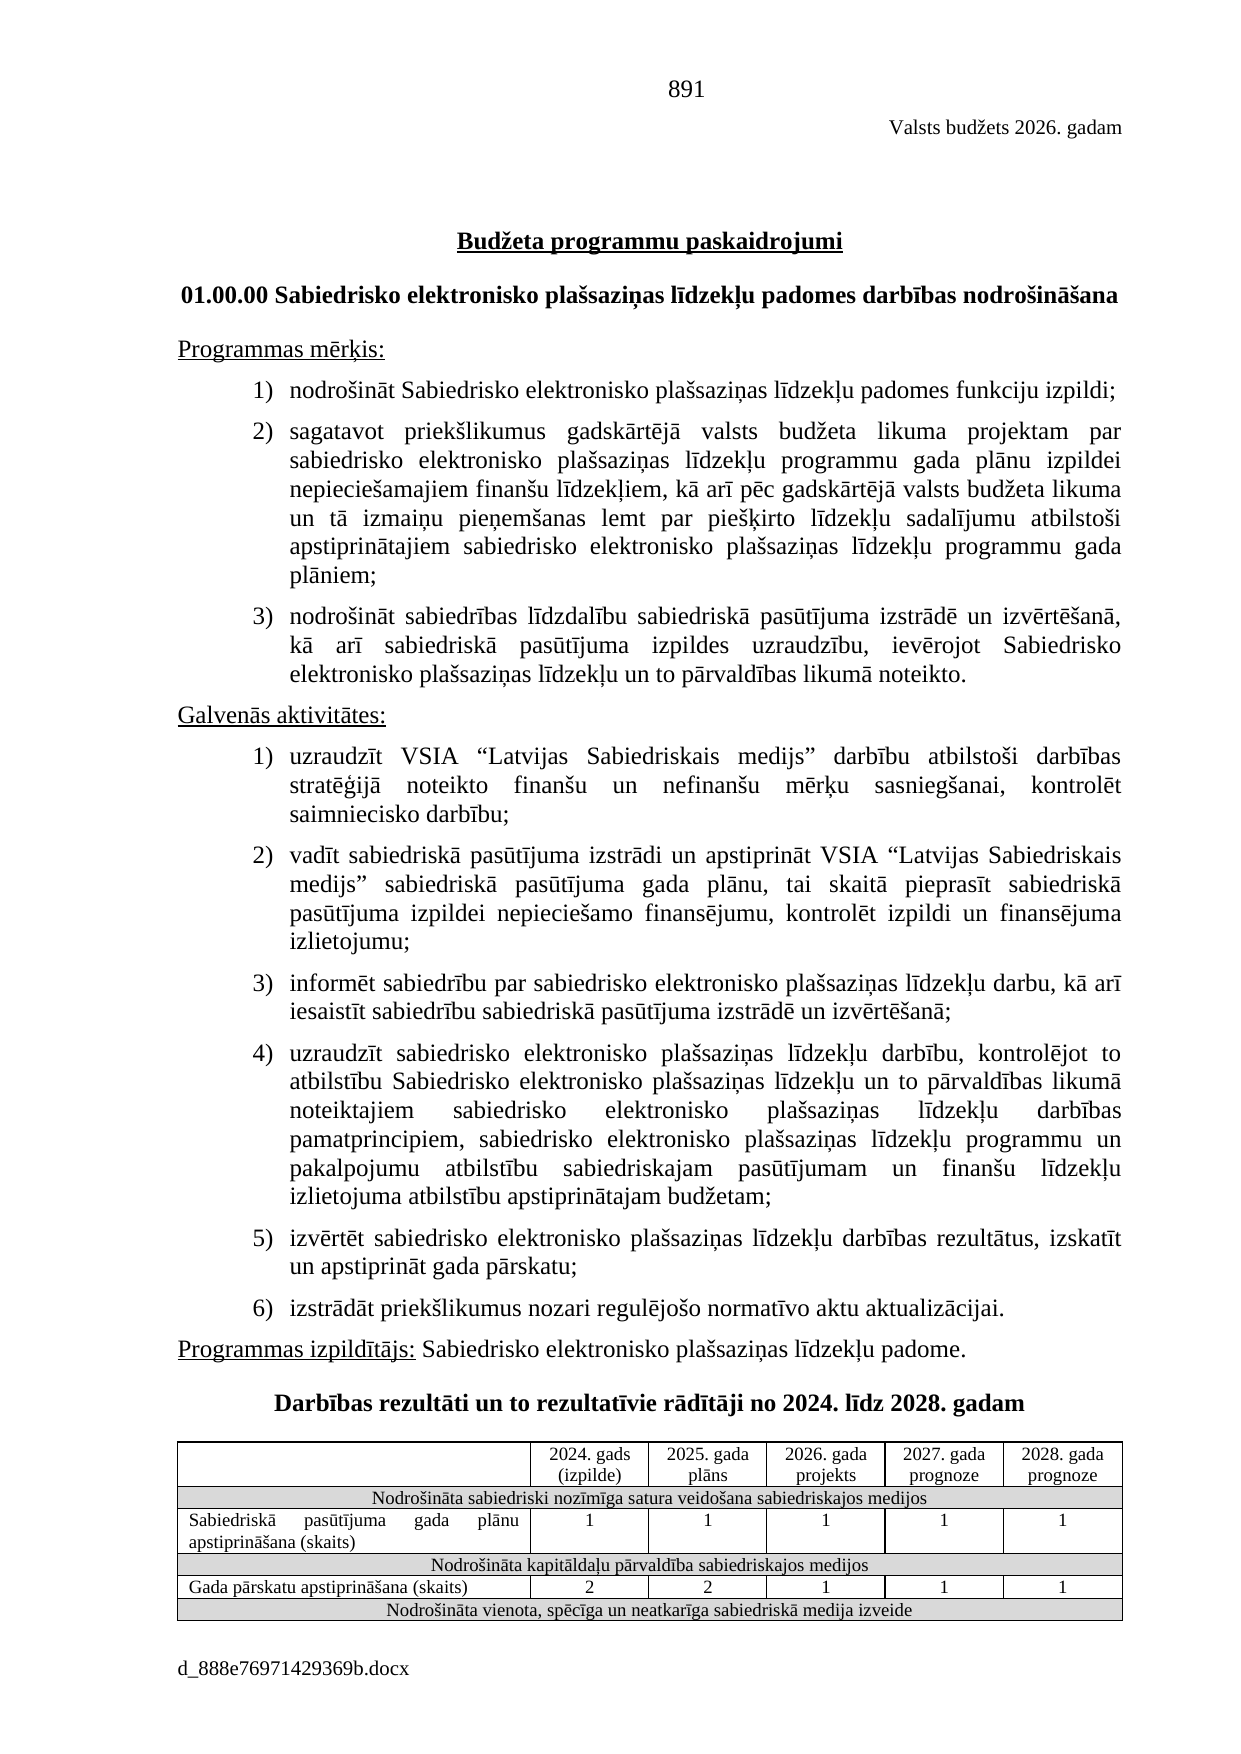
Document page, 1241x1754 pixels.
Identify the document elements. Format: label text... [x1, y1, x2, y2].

list izstrādāt priekšlikumus nozari regulējošo normatīvo aktu aktualizācijai. [252, 1293, 1122, 1321]
table_cell Sabiedriskā pasūtījuma gada plānu apstiprināšana (skaits) [178, 1509, 530, 1552]
table_cell Nodrošināta vienota, spēcīga un neatkarīga sabiedriskā medija izveide [178, 1599, 1122, 1620]
text Programmas izpildītājs: Sabiedrisko elektronisko plašsaziņas līdzekļu padome. [177, 1334, 1122, 1363]
list informēt sabiedrību par sabiedrisko elektronisko plašsaziņas līdzekļu darbu, kā arī iesaistīt sabiedrību sabiedriskā pasūtījuma izstrādē un izvērtēšanā; [252, 968, 1122, 1025]
table_header 2024. gads (izpilde) [531, 1443, 648, 1486]
text Darbības rezultāti un to rezultatīvie rādītāji no 2024. līdz 2028. gadam [177, 1388, 1122, 1416]
text Programmas mērķis: [177, 334, 1122, 363]
text 01.00.00 Sabiedrisko elektronisko plašsaziņas līdzekļu padomes darbības nodrošināšana [177, 280, 1122, 309]
table_cell 1 [1004, 1576, 1122, 1598]
list vadīt sabiedriskā pasūtījuma izstrādi un apstiprināt VSIA “Latvijas Sabiedriskais medijs” sabiedriskā pasūtījuma gada plānu, tai skaitā pieprasīt sabiedriskā pasūtījuma izpildei nepieciešamo finansējumu, kontrolēt izpildi un finansējuma izlietojumu; [252, 840, 1122, 955]
list nodrošināt Sabiedrisko elektronisko plašsaziņas līdzekļu padomes funkciju izpildi; [252, 375, 1122, 404]
table_cell 1 [886, 1509, 1003, 1552]
text Budžeta programmu paskaidrojumi [177, 226, 1122, 255]
table_header 2025. gada plāns [649, 1443, 766, 1486]
text Galvenās aktivitātes: [177, 700, 1122, 729]
list izvērtēt sabiedrisko elektronisko plašsaziņas līdzekļu darbības rezultātus, izskatīt un apstiprināt gada pārskatu; [252, 1223, 1122, 1280]
table_header 2028. gada prognoze [1004, 1443, 1122, 1486]
table_header [178, 1443, 530, 1486]
list uzraudzīt sabiedrisko elektronisko plašsaziņas līdzekļu darbību, kontrolējot to atbilstību Sabiedrisko elektronisko plašsaziņas līdzekļu un to pārvaldības likumā noteiktajiem sabiedrisko elektronisko plašsaziņas līdzekļu darbības pamatprincipiem, sabiedrisko elektronisko plašsaziņas līdzekļu programmu un pakalpojumu atbilstību sabiedriskajam pasūtījumam un finanšu līdzekļu izlietojuma atbilstību apstiprinātajam budžetam; [252, 1038, 1122, 1210]
table_cell 1 [767, 1509, 884, 1552]
table_header 2027. gada prognoze [886, 1443, 1003, 1486]
table_header 2026. gada projekts [767, 1443, 884, 1486]
table_cell 1 [531, 1509, 648, 1552]
table_cell 1 [1004, 1509, 1122, 1552]
list sagatavot priekšlikumus gadskārtējā valsts budžeta likuma projektam par sabiedrisko elektronisko plašsaziņas līdzekļu programmu gada plānu izpildei nepieciešamajiem finanšu līdzekļiem, kā arī pēc gadskārtējā valsts budžeta likuma un tā izmaiņu pieņemšanas lemt par piešķirto līdzekļu sadalījumu atbilstoši apstiprinātajiem sabiedrisko elektronisko plašsaziņas līdzekļu programmu gada plāniem; [252, 416, 1122, 589]
table_cell Gada pārskatu apstiprināšana (skaits) [178, 1576, 530, 1598]
table_cell 1 [649, 1509, 766, 1552]
table_cell 2 [649, 1576, 766, 1598]
table_cell 2 [531, 1576, 648, 1598]
table_cell 1 [886, 1576, 1003, 1598]
list uzraudzīt VSIA “Latvijas Sabiedriskais medijs” darbību atbilstoši darbības stratēģijā noteikto finanšu un nefinanšu mērķu sasniegšanai, kontrolēt saimniecisko darbību; [252, 741, 1122, 828]
table_cell Nodrošināta sabiedriski nozīmīga satura veidošana sabiedriskajos medijos [178, 1487, 1122, 1508]
table_cell Nodrošināta kapitāldaļu pārvaldība sabiedriskajos medijos [178, 1554, 1122, 1575]
list nodrošināt sabiedrības līdzdalību sabiedriskā pasūtījuma izstrādē un izvērtēšanā, kā arī sabiedriskā pasūtījuma izpildes uzraudzību, ievērojot Sabiedrisko elektronisko plašsaziņas līdzekļu un to pārvaldības likumā noteikto. [252, 601, 1122, 688]
table_cell 1 [767, 1576, 884, 1598]
